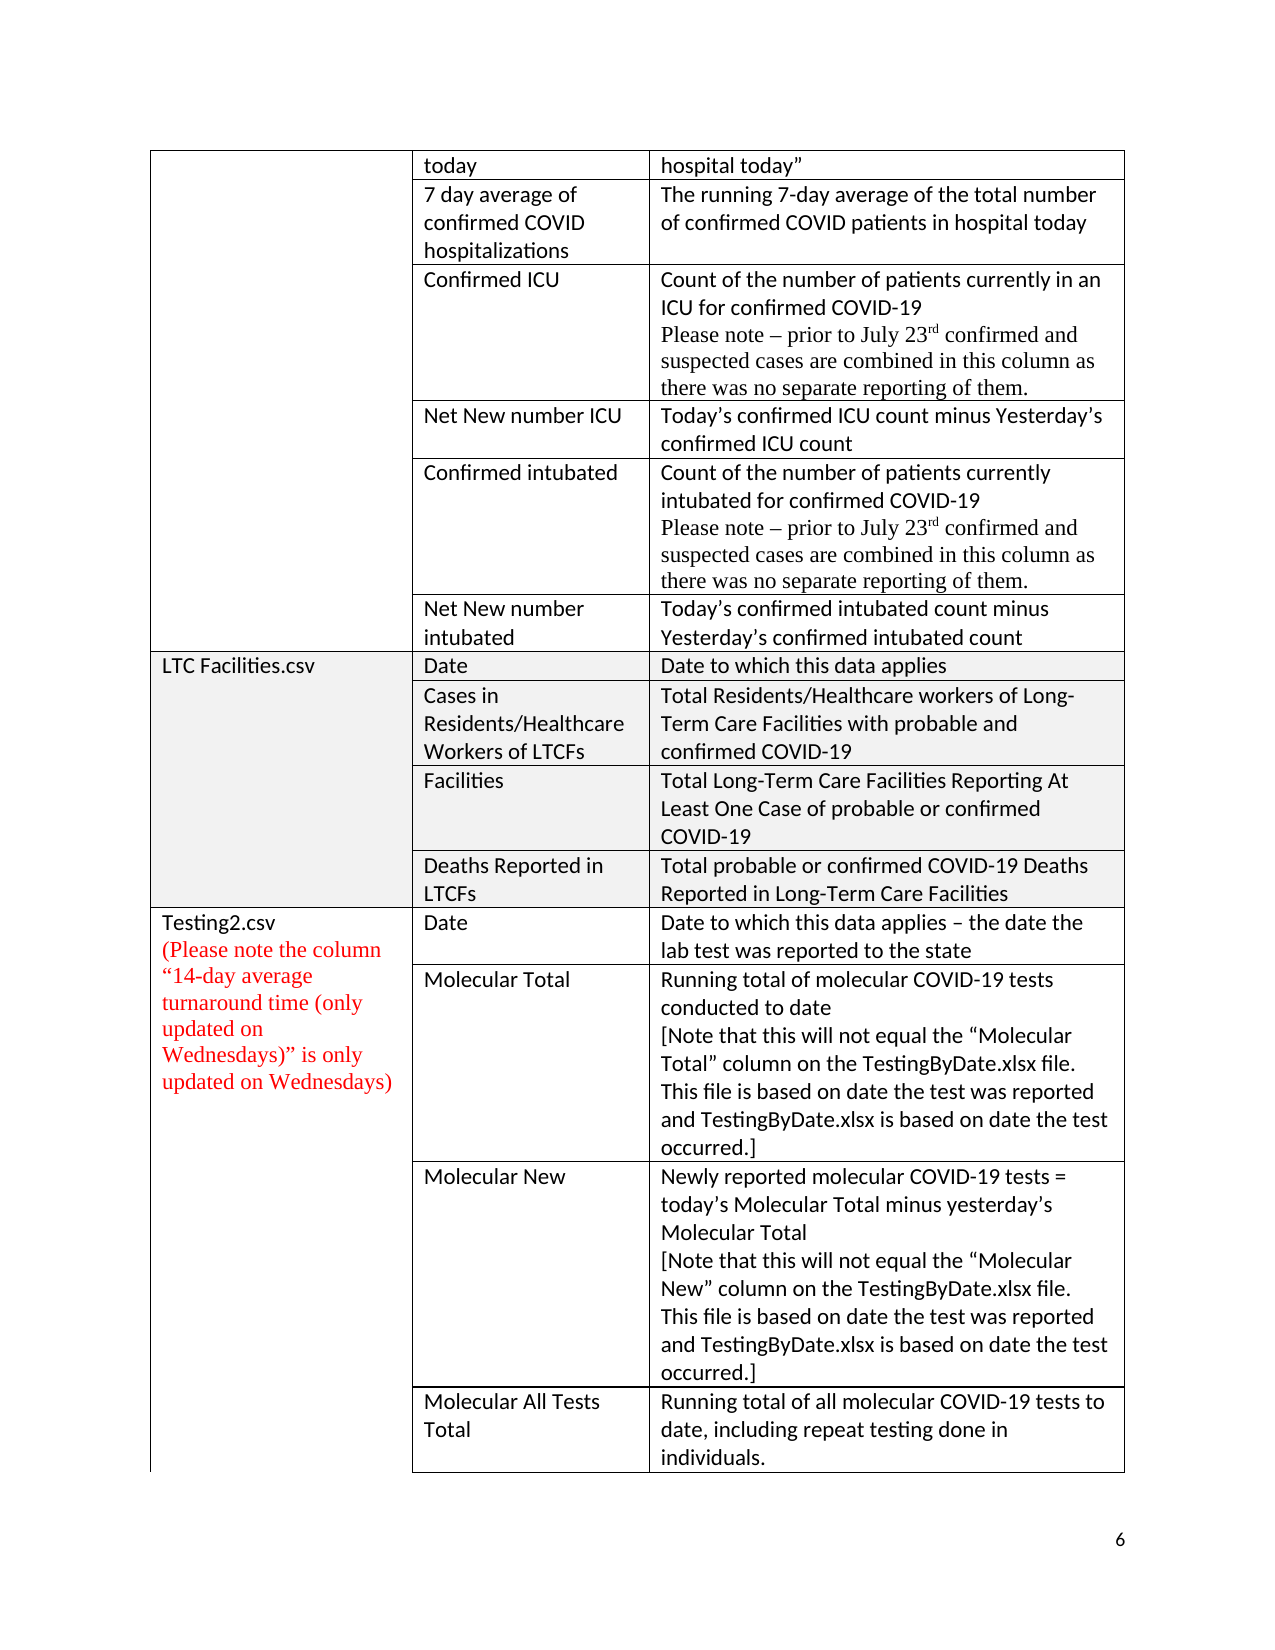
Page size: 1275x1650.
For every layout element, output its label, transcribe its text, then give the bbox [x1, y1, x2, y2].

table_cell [650, 151, 1124, 179]
table_cell Total Long-Term Care Facilities Reporting At Least One Case of probable or confirmed COVID-19 [650, 766, 1124, 850]
table_cell Running total of all molecular COVID-19 tests to date, including repeat testing done in individuals. [650, 1388, 1124, 1472]
table_cell 7 day average of confirmed COVID hospitalizations [413, 180, 649, 264]
table_cell LTC Facilities.csv [151, 652, 412, 907]
table_cell The running 7-day average of the total number of confirmed COVID patients in hospital today [650, 180, 1124, 264]
table_cell Date [413, 908, 649, 964]
table_cell Confirmed ICU [413, 265, 649, 400]
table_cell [413, 151, 649, 179]
table_cell Molecular New [413, 1162, 649, 1386]
table_cell Facilities [413, 766, 649, 850]
table_cell Date [413, 652, 649, 680]
table_cell Date to which this data applies – the date the lab test was reported to the state [650, 908, 1124, 964]
table_cell Deaths Reported in LTCFs [413, 851, 649, 907]
table_cell Today’s confirmed intubated count minus Yesterday’s confirmed intubated count [650, 595, 1124, 651]
table_cell Total probable or confirmed COVID-19 Deaths Reported in Long-Term Care Facilities [650, 851, 1124, 907]
table_cell Net New number ICU [413, 401, 649, 457]
table_cell Newly reported molecular COVID-19 tests = today’s Molecular Total minus yesterday’s Molecular Total [Note that this will not equal the “Molecular New” column on the TestingByDate.xlsx file. This file is based on date the test was reported and TestingByDate.xlsx is based on date the test occurred.] [650, 1162, 1124, 1386]
table_cell Total Residents/Healthcare workers of Long-Term Care Facilities with probable and confirmed COVID-19 [650, 681, 1124, 765]
table_cell Count of the number of patients currently intubated for confirmed COVID-19 Please note – prior to July 23rd confirmed and suspected cases are combined in this column as there was no separate reporting of them. [650, 459, 1124, 593]
table_cell Testing2.csv (Please note the column “14-day average turnaround time (only updated on Wednesdays)” is only updated on Wednesdays) [151, 908, 412, 1472]
table_cell Cases in Residents/Healthcare Workers of LTCFs [413, 681, 649, 765]
table_cell Molecular All Tests Total [413, 1388, 649, 1472]
table_cell Confirmed intubated [413, 459, 649, 593]
table_cell Date to which this data applies [650, 652, 1124, 680]
table_cell Count of the number of patients currently in an ICU for confirmed COVID-19 Please note – prior to July 23rd confirmed and suspected cases are combined in this column as there was no separate reporting of them. [650, 265, 1124, 400]
table_cell Molecular Total [413, 965, 649, 1161]
table_cell Today’s confirmed ICU count minus Yesterday’s confirmed ICU count [650, 401, 1124, 457]
table_cell Running total of molecular COVID-19 tests conducted to date [Note that this will not equal the “Molecular Total” column on the TestingByDate.xlsx file. This file is based on date the test was reported and TestingByDate.xlsx is based on date the test occurred.] [650, 965, 1124, 1161]
table_cell Net New number intubated [413, 595, 649, 651]
